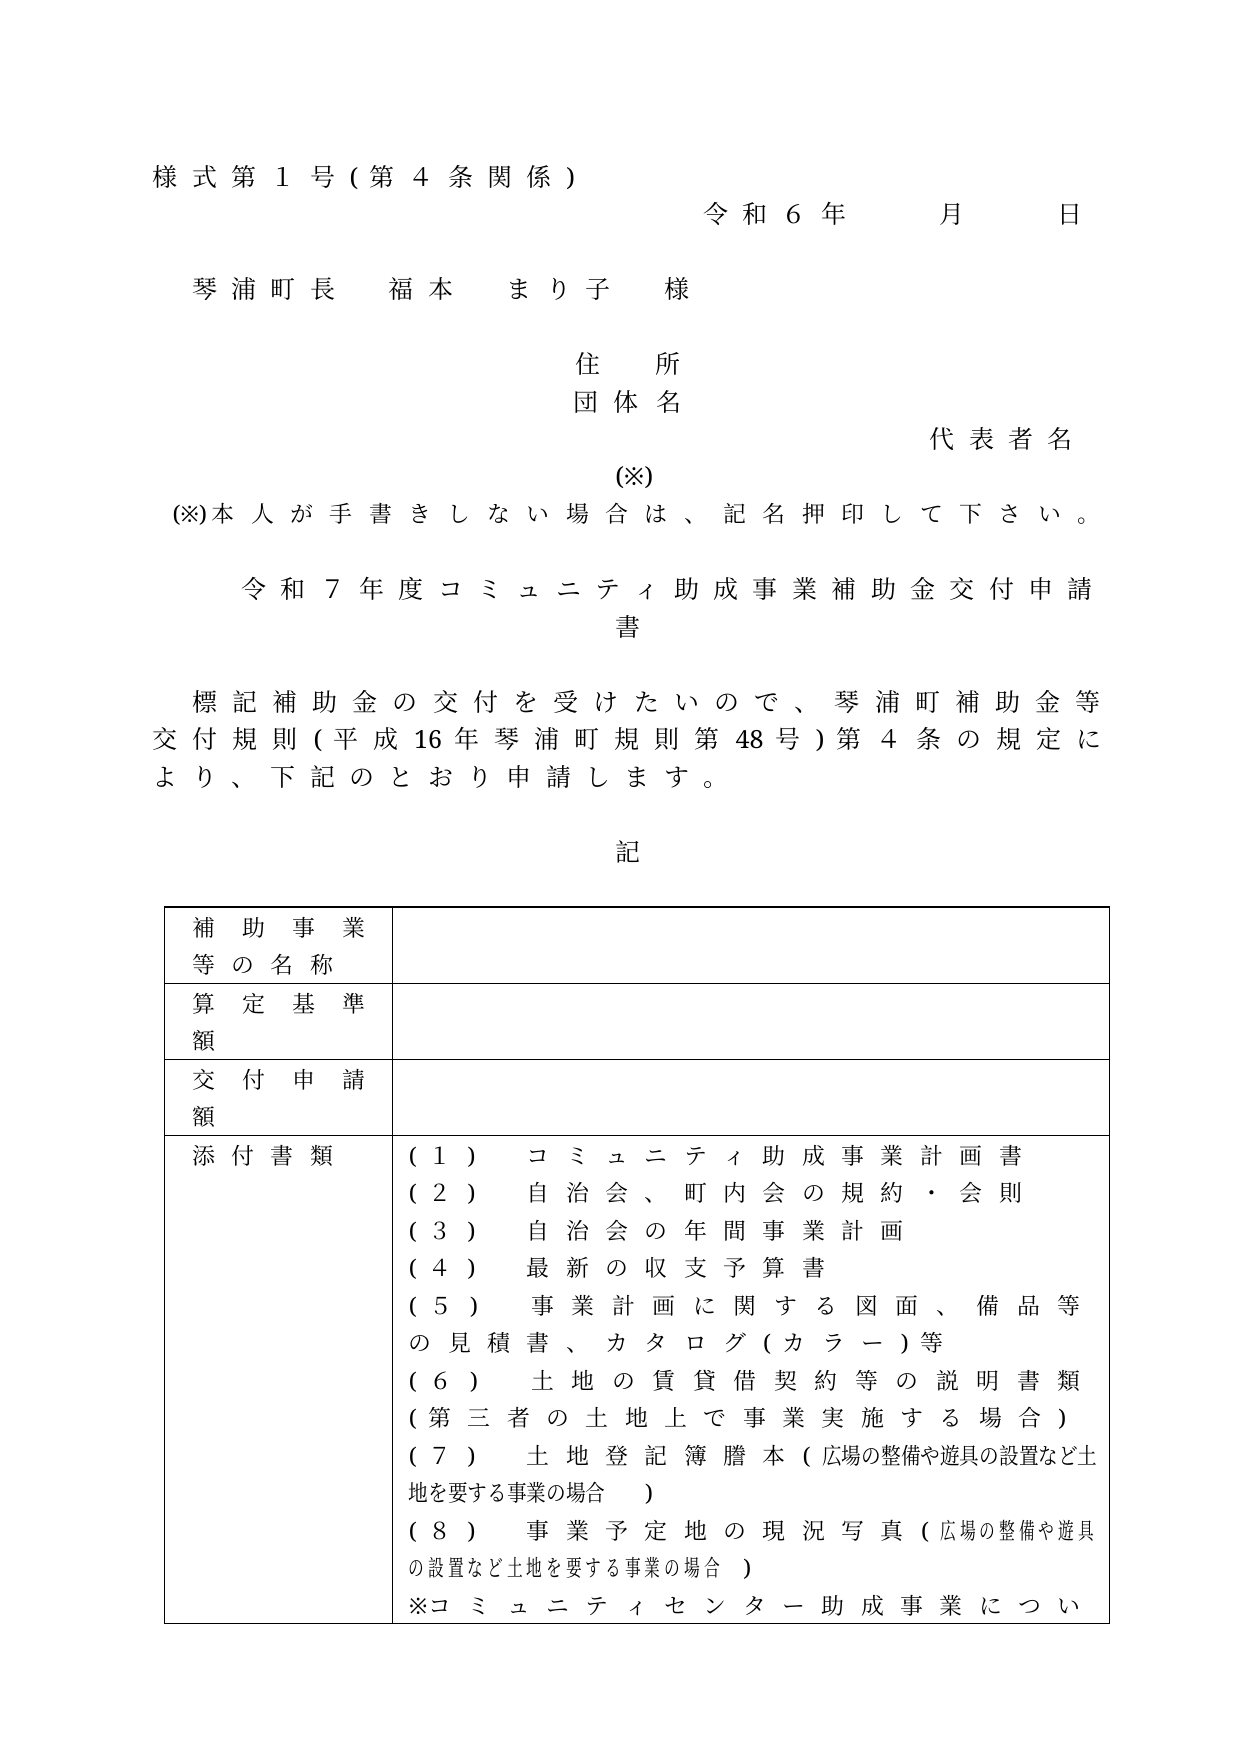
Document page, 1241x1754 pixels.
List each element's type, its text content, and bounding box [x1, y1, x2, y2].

subtitle 記 [152, 831, 1117, 869]
table_header [393, 908, 1109, 982]
table_cell 交付申請額 [165, 1060, 392, 1134]
table_cell [393, 1060, 1109, 1134]
table_header 補助事業等の名称 [165, 908, 392, 982]
table_cell [393, 984, 1109, 1058]
text 標記補助金の交付を受けたいので、琴浦町補助金等交付規則(平成16年琴浦町規則第48号)第４条の規定により、下記のとおり申請します。 [152, 681, 1117, 794]
text 琴浦町長 福本 まり子 様 [152, 269, 1117, 306]
text 住所 [152, 344, 1117, 381]
table_cell 算定基準額 [165, 984, 392, 1058]
text 団体名 [152, 381, 1117, 419]
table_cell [393, 1136, 1109, 1623]
text 令和７年度コミュニティ助成事業補助金交付申請書 [152, 569, 1117, 644]
text 様式第１号(第４条関係) [152, 156, 1117, 194]
text 令和６年 月 日 [152, 194, 1096, 231]
table_cell 添付書類 [165, 1136, 392, 1623]
text 代表者名 (※) [152, 419, 1117, 494]
text (※)本人が手書きしない場合は、記名押印して下さい。 [152, 494, 1117, 531]
